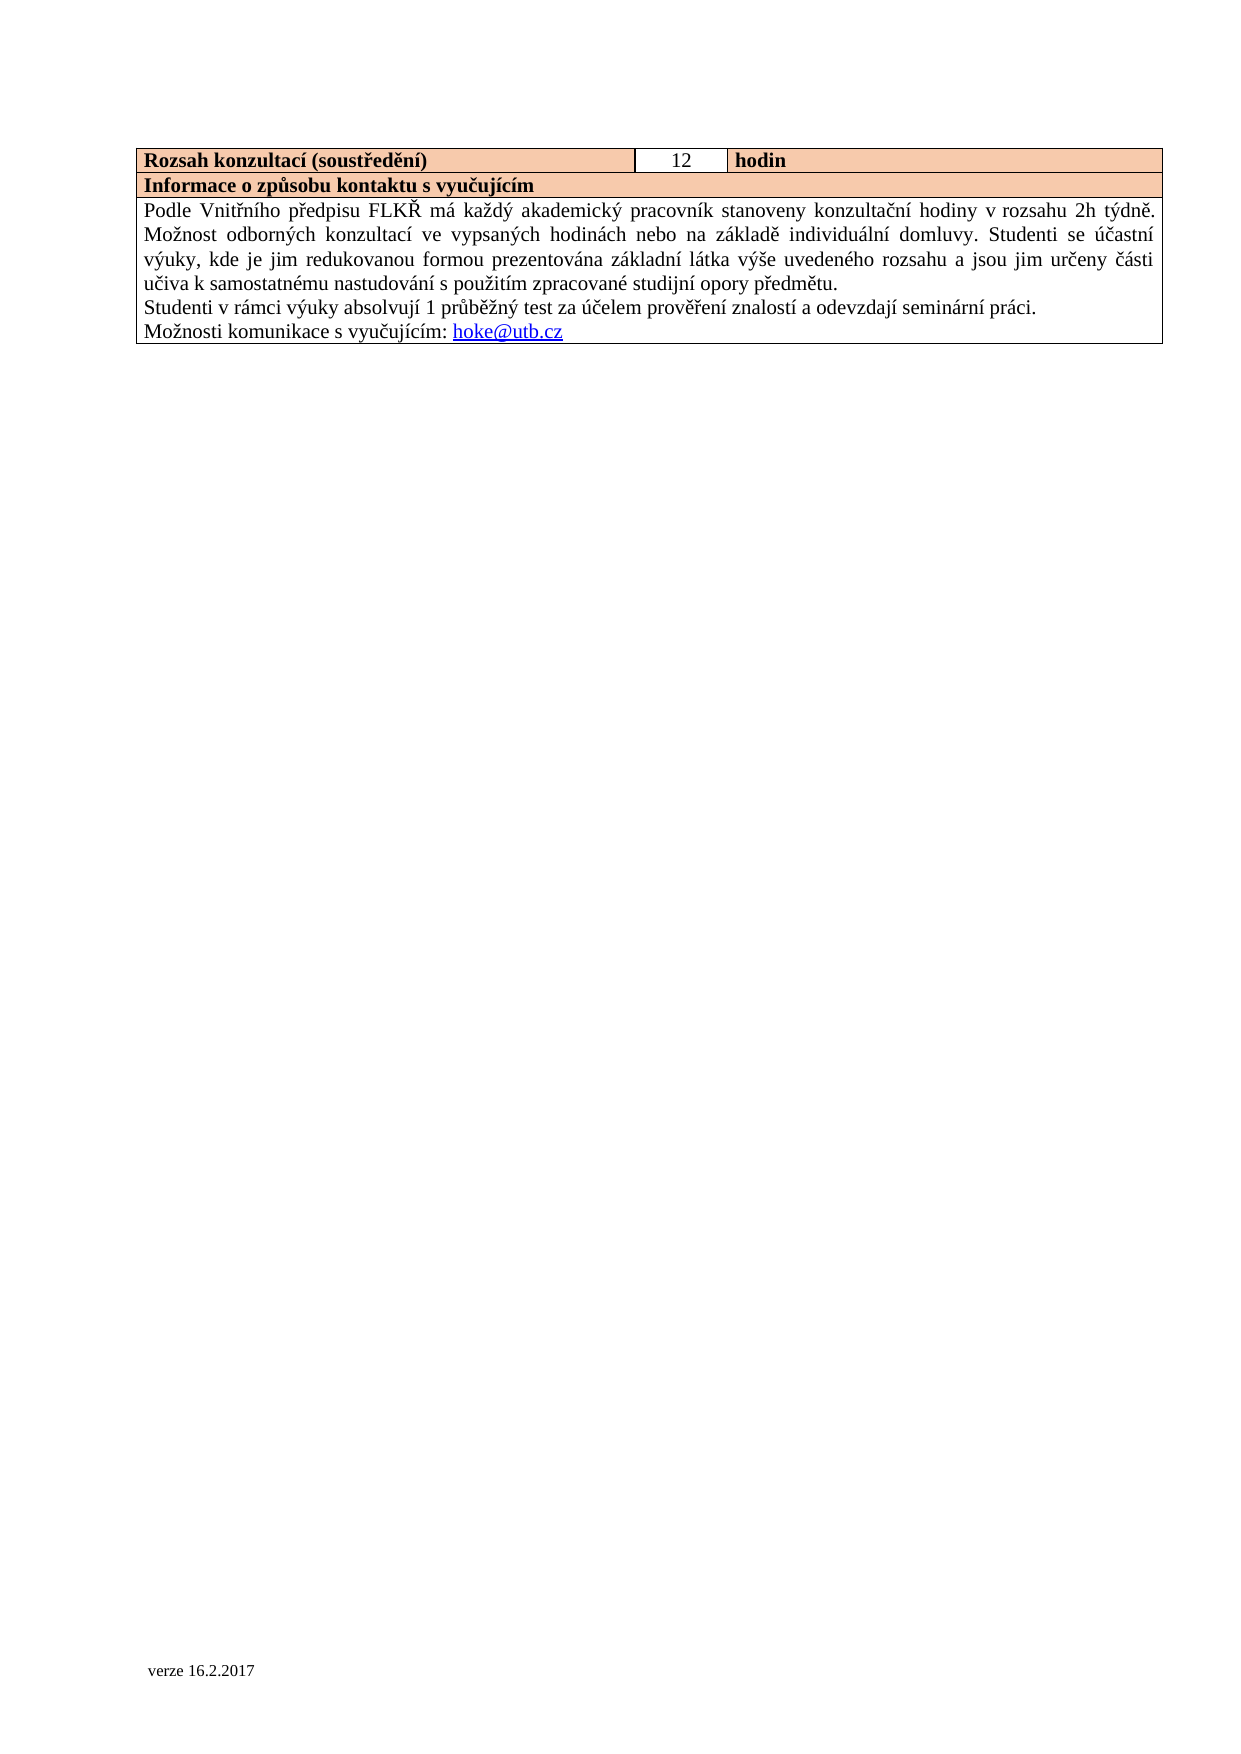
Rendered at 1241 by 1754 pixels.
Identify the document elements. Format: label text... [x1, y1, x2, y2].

table_cell 12 [636, 149, 727, 172]
table_cell Podle Vnitřního předpisu FLKŘ má každý akademický pracovník stanoveny konzultační hodiny v rozsahu 2h týdně. Možnost odborných konzultací ve vypsaných hodinách nebo na základě individuální domluvy. Studenti se účastní výuky, kde je jim redukovanou formou prezentována základní látka výše uvedeného rozsahu a jsou jim určeny části učiva k samostatnému nastudování s použitím zpracované studijní opory předmětu. Studenti v rámci výuky absolvují 1 průběžný test za účelem prověření znalostí a odevzdají seminární práci. Možnosti komunikace s vyučujícím: hoke@utb.cz [137, 198, 1162, 343]
table_cell hodin [728, 149, 1162, 172]
table_cell Rozsah konzultací (soustředění) [137, 149, 634, 172]
table_cell Informace o způsobu kontaktu s vyučujícím [137, 173, 1162, 197]
